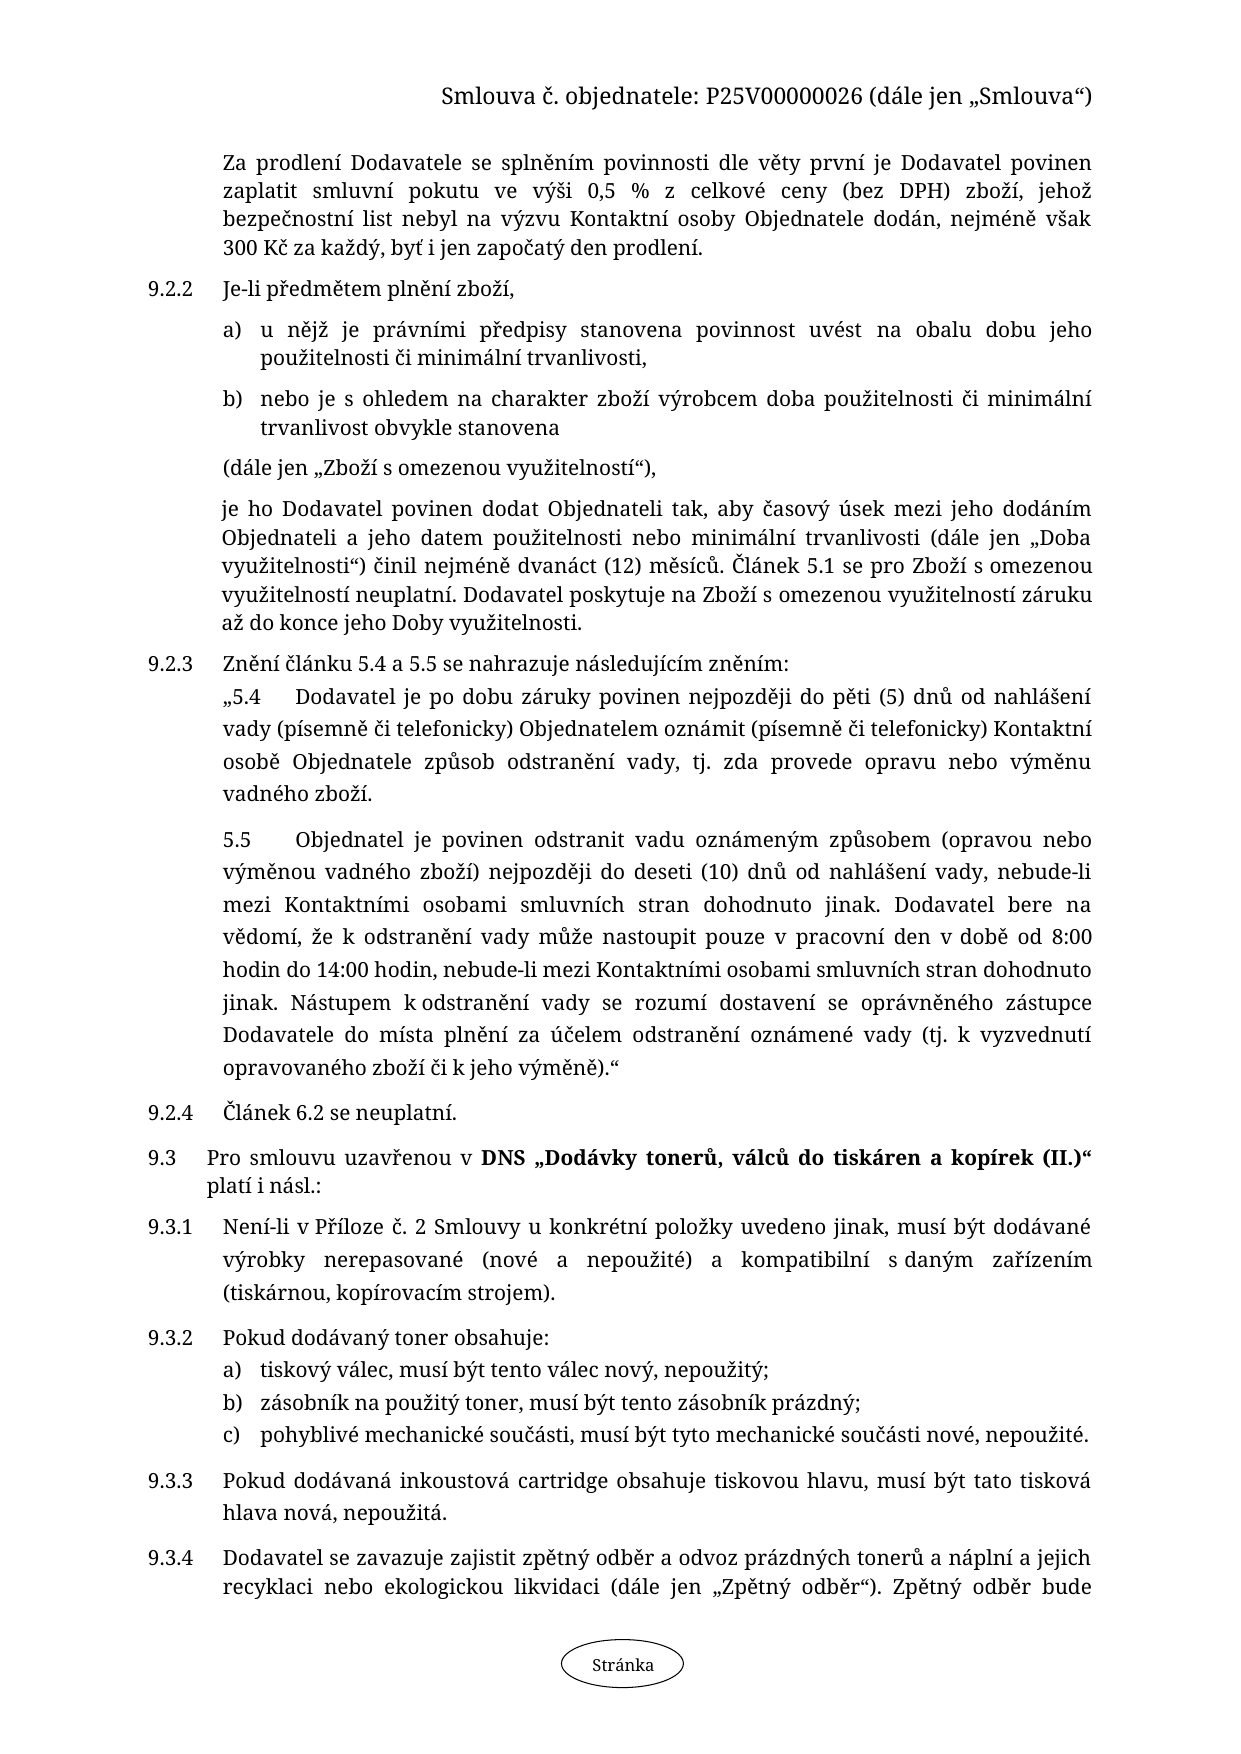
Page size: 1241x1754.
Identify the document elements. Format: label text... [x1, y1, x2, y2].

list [148, 1543, 1093, 1600]
list Článek 6.2 se neuplatní. [148, 1098, 1093, 1126]
list Pokud dodávaný toner obsahuje: [148, 1323, 1093, 1351]
list Znění článku 5.4 a 5.5 se nahrazuje následujícím zněním: [148, 649, 1093, 678]
text je ho Dodavatel povinen dodat Objednateli tak, aby časový úsek mezi jeho dodáním Objednateli a jeho datem použitelnosti nebo minimální trvanlivosti (dále jen „Doba využitelnosti“) činil nejméně dvanáct (12) měsíců. Článek 5.1 se pro Zboží s omezenou využitelností neuplatní. Dodavatel poskytuje na Zboží s omezenou využitelností záruku až do konce jeho Doby využitelnosti. [221, 494, 1093, 637]
list Je-li předmětem plnění zboží, [148, 274, 1093, 302]
list pohyblivé mechanické součásti, musí být tyto mechanické součásti nové, nepoužité. [223, 1421, 1093, 1449]
list nebo je s ohledem na charakter zboží výrobcem doba použitelnosti či minimální trvanlivost obvykle stanovena [223, 384, 1093, 441]
list Není-li v Příloze č. 2 Smlouvy u konkrétní položky uvedeno jinak, musí být dodávané výrobky nerepasované (nové a nepoužité) a kompatibilní s daným zařízením (tiskárnou, kopírovacím strojem). [148, 1212, 1093, 1306]
list zásobník na použitý toner, musí být tento zásobník prázdný; [223, 1388, 1093, 1416]
list 5.5 Objednatel je povinen odstranit vadu oznámeným způsobem (opravou nebo výměnou vadného zboží) nejpozději do deseti (10) dnů od nahlášení vady, nebude-li mezi Kontaktními osobami smluvních stran dohodnuto jinak. Dodavatel bere na vědomí, že k odstranění vady může nastoupit pouze v pracovní den v době od 8:00 hodin do 14:00 hodin, nebude-li mezi Kontaktními osobami smluvních stran dohodnuto jinak. Nástupem k odstranění vady se rozumí dostavení se oprávněného zástupce Dodavatele do místa plnění za účelem odstranění oznámené vady (tj. k vyzvednutí opravovaného zboží či k jeho výměně).“ [223, 825, 1093, 1081]
list Pokud dodávaná inkoustová cartridge obsahuje tiskovou hlavu, musí být tato tisková hlava nová, nepoužitá. [148, 1466, 1093, 1527]
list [148, 148, 1093, 261]
list „5.4 Dodavatel je po dobu záruky povinen nejpozději do pěti (5) dnů od nahlášení vady (písemně či telefonicky) Objednatelem oznámit (písemně či telefonicky) Kontaktní osobě Objednatele způsob odstranění vady, tj. zda provede opravu nebo výměnu vadného zboží. [223, 682, 1093, 808]
list u nějž je právními předpisy stanovena povinnost uvést na obalu dobu jeho použitelnosti či minimální trvanlivosti, [223, 315, 1093, 372]
list tiskový válec, musí být tento válec nový, nepoužitý; [223, 1355, 1093, 1384]
list Pro smlouvu uzavřenou v DNS „Dodávky tonerů, válců do tiskáren a kopírek (II.)“ platí i násl.: [148, 1143, 1093, 1200]
text (dále jen „Zboží s omezenou využitelností“), [223, 453, 1093, 482]
